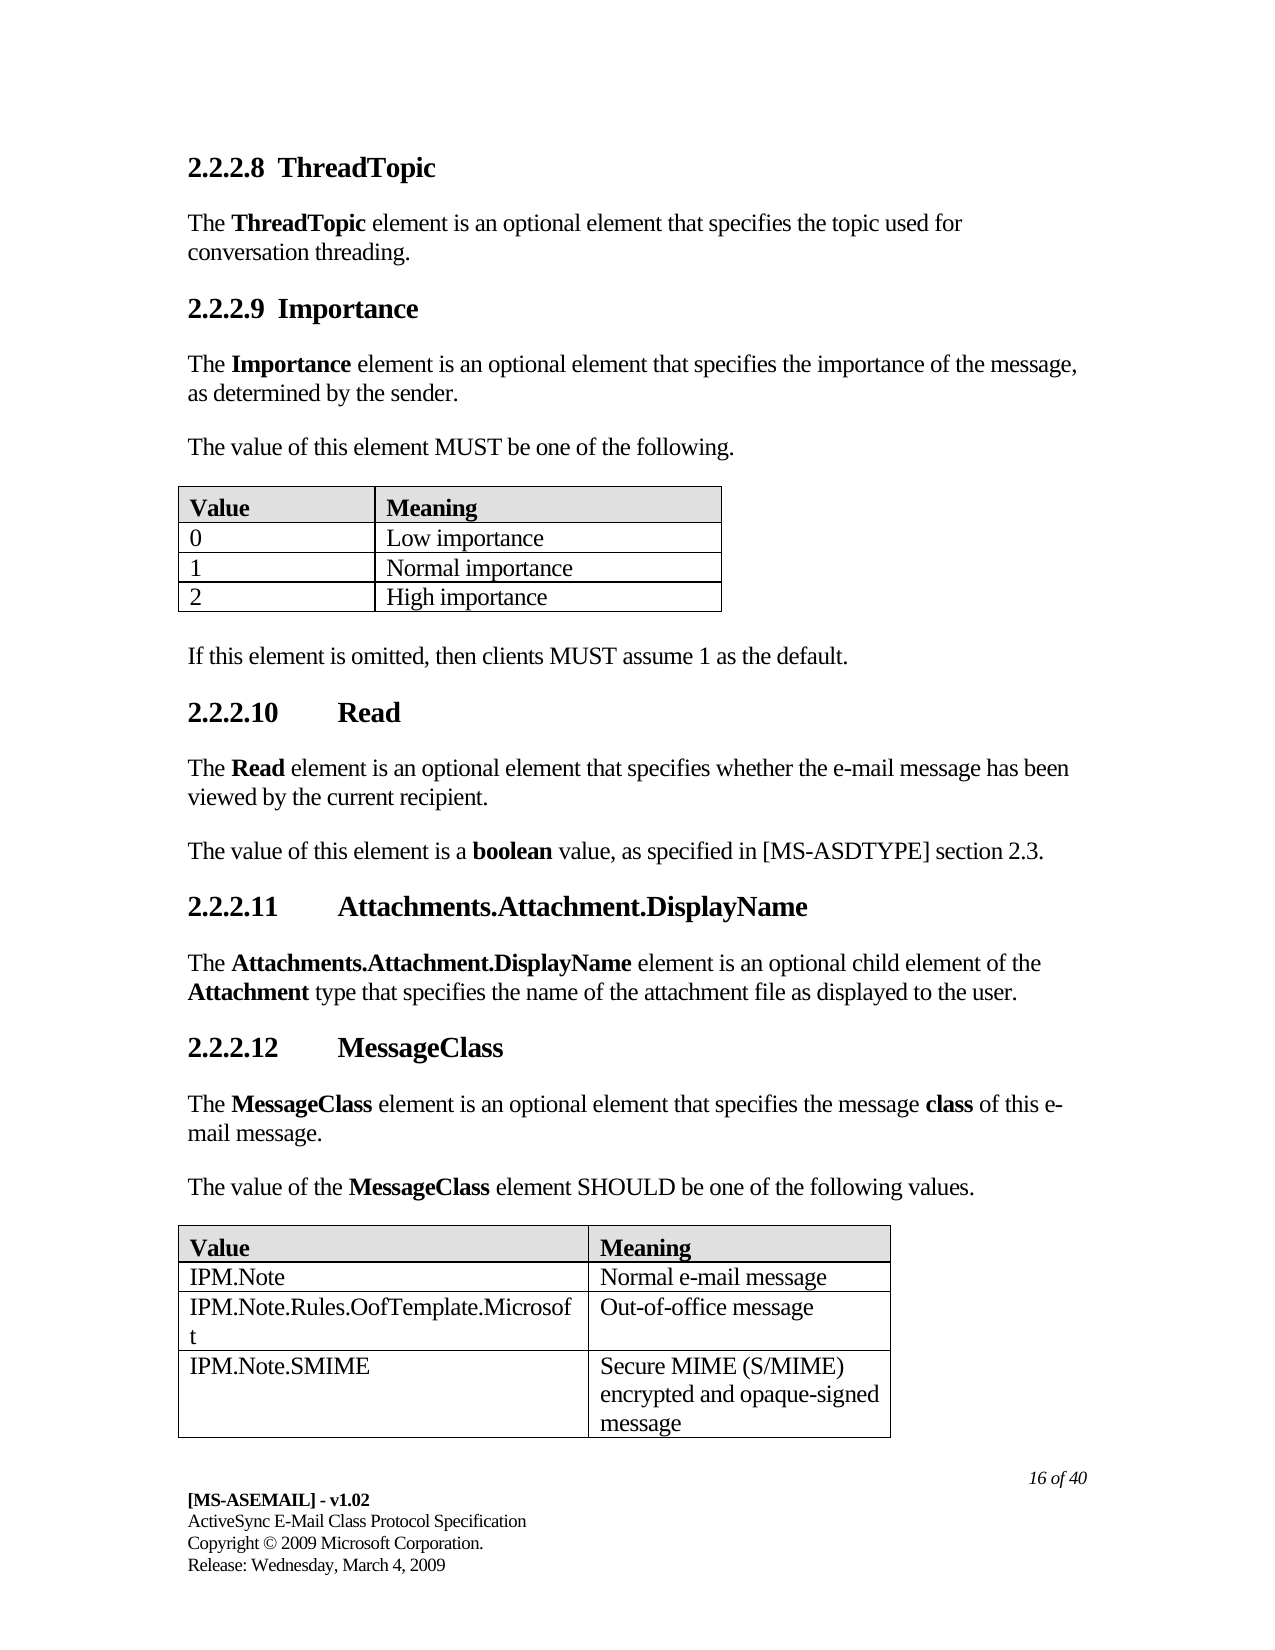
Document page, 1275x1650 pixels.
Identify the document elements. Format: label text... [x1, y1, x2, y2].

table_cell Normal e-mail message [589, 1263, 890, 1291]
subtitle MessageClass [187, 1031, 1087, 1064]
table_cell IPM.Note [179, 1263, 588, 1291]
table_cell 0 [179, 523, 374, 552]
table_cell Out-of-office message [589, 1292, 890, 1350]
table_cell Low importance [376, 523, 721, 552]
table_cell IPM.Note.SMIME [179, 1351, 588, 1437]
table_cell Normal importance [376, 553, 721, 581]
text The value of the MessageClass element SHOULD be one of the following values. [187, 1172, 1087, 1200]
table_cell 1 [179, 553, 374, 581]
subtitle Importance [187, 291, 1087, 324]
table_cell IPM.Note.Rules.OofTemplate.Microsoft [179, 1292, 588, 1350]
table_header Meaning [589, 1226, 890, 1261]
subtitle Attachments.Attachment.DisplayName [187, 889, 1087, 923]
text The value of this element MUST be one of the following. [187, 432, 1087, 461]
text The Read element is an optional element that specifies whether the e-mail message has been viewed by the current recipient. [187, 753, 1087, 811]
table_cell Secure MIME (S/MIME) encrypted and opaque-signed message [589, 1351, 890, 1437]
text The MessageClass element is an optional element that specifies the message class of this e-mail message. [187, 1089, 1087, 1147]
text The Attachments.Attachment.DisplayName element is an optional child element of the Attachment type that specifies the name of the attachment file as displayed to the user. [187, 948, 1087, 1006]
text If this element is omitted, then clients MUST assume 1 as the default. [187, 641, 1087, 670]
text The Importance element is an optional element that specifies the importance of the message, as determined by the sender. [187, 349, 1087, 407]
text The value of this element is a boolean value, as specified in [MS-ASDTYPE] section 2.3. [187, 836, 1087, 864]
table_cell High importance [376, 583, 721, 611]
text The ThreadTopic element is an optional element that specifies the topic used for conversation threading. [187, 208, 1087, 266]
table_header Value [179, 1226, 588, 1261]
table_header Value [179, 487, 374, 522]
subtitle Read [187, 695, 1087, 728]
table_cell 2 [179, 583, 374, 611]
subtitle ThreadTopic [187, 150, 1087, 183]
table_header Meaning [376, 487, 721, 522]
